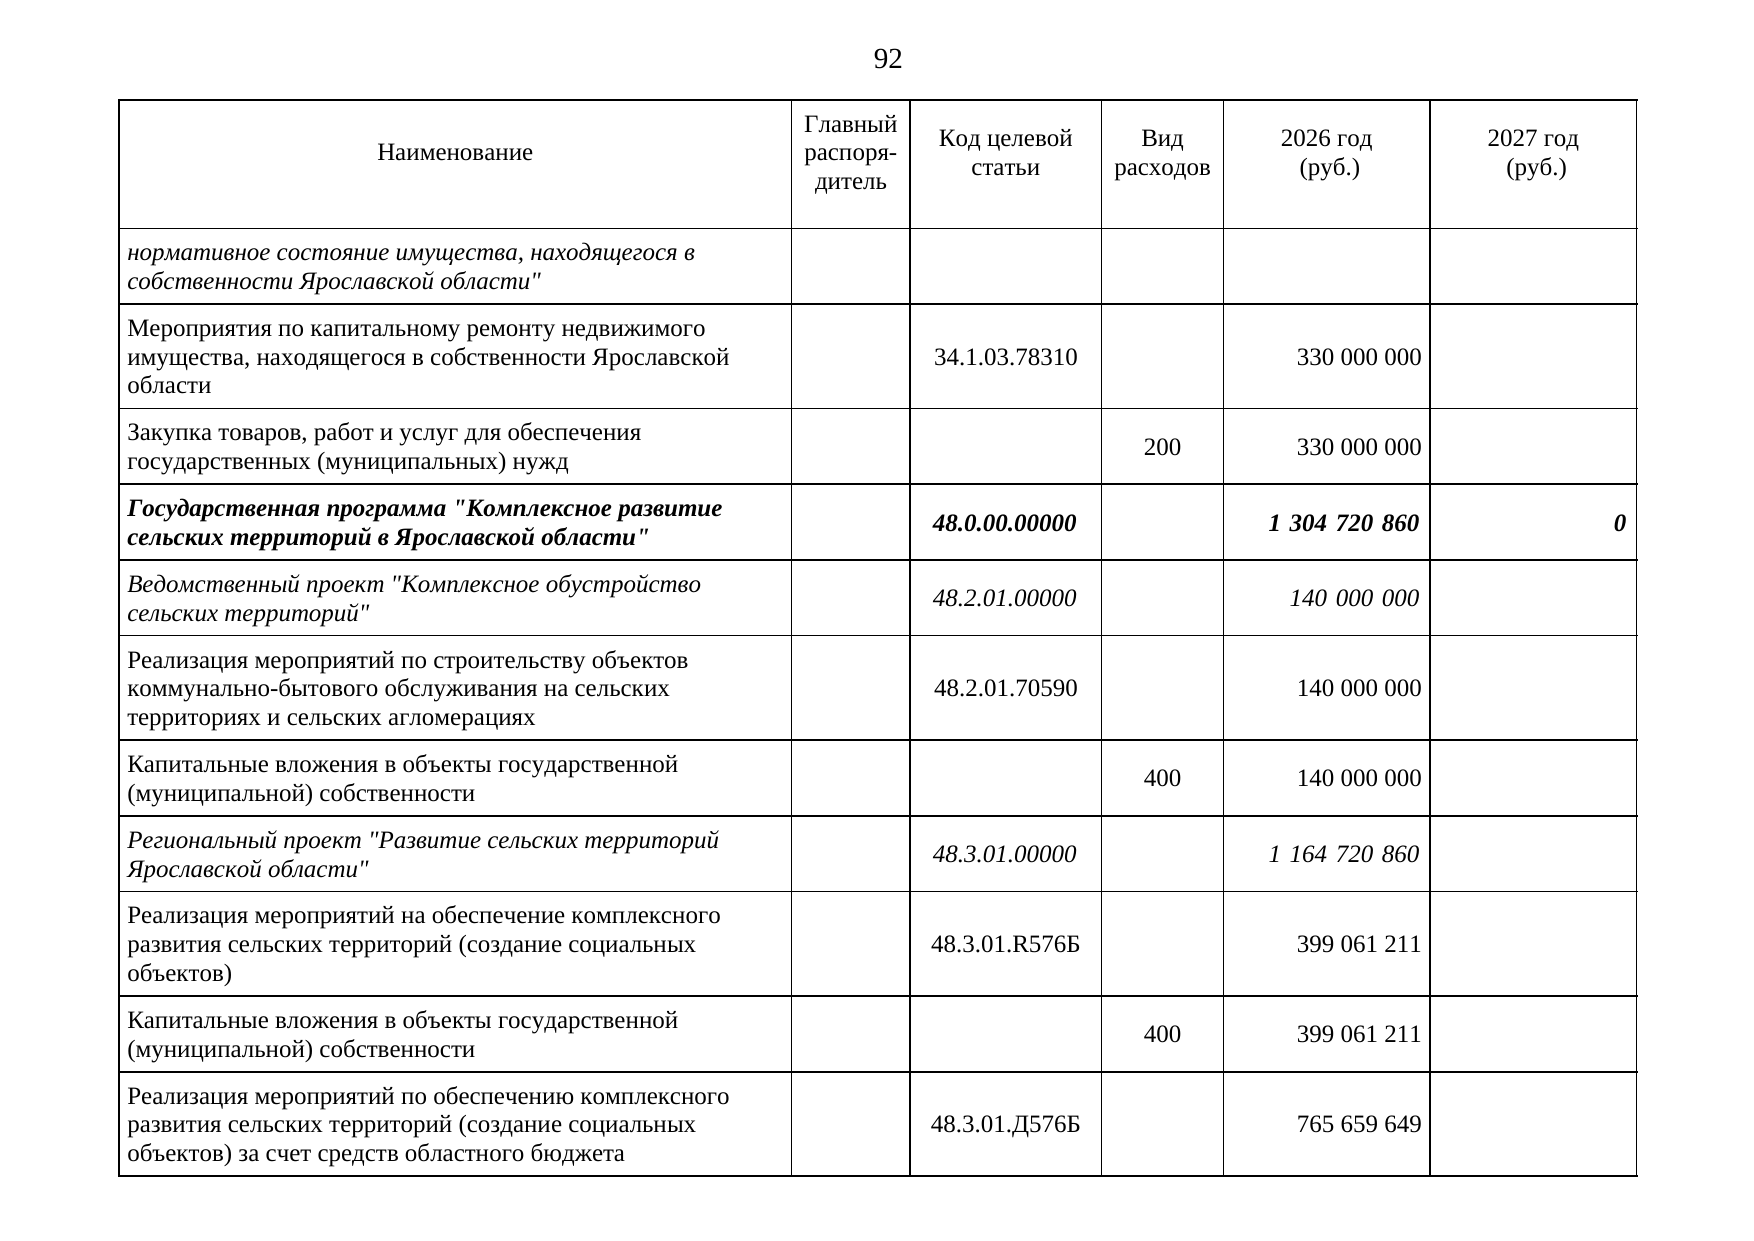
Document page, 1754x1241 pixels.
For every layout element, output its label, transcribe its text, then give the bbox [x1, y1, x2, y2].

table_header Код целевой статьи [911, 101, 1101, 227]
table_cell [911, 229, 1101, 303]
table_header Главный распоря-дитель [792, 101, 909, 227]
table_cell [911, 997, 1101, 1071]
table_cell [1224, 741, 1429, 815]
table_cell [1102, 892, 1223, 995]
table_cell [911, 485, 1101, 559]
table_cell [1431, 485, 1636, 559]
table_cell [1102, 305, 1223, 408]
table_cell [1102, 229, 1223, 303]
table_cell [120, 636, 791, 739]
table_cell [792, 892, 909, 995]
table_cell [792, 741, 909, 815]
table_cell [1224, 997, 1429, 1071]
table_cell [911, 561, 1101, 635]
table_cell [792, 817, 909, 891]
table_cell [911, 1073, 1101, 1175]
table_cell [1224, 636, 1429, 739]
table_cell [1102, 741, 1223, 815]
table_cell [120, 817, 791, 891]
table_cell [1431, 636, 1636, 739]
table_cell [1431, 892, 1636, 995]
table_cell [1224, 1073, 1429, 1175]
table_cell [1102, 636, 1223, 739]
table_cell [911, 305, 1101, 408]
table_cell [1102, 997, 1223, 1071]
table_header 2026 год (руб.) [1224, 101, 1429, 227]
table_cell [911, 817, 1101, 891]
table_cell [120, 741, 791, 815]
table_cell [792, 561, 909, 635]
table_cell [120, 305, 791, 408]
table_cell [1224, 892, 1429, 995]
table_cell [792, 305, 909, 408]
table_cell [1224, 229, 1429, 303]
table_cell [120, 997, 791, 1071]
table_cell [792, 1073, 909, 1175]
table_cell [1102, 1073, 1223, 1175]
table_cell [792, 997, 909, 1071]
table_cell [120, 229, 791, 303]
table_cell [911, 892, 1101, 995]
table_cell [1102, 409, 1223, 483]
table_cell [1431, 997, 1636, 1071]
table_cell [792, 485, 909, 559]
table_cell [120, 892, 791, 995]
table_header Наименование [120, 101, 791, 227]
table_header Вид расходов [1102, 101, 1223, 227]
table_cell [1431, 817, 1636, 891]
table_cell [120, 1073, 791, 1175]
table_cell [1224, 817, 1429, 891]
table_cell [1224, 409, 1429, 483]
table_header 2027 год (руб.) [1431, 101, 1636, 227]
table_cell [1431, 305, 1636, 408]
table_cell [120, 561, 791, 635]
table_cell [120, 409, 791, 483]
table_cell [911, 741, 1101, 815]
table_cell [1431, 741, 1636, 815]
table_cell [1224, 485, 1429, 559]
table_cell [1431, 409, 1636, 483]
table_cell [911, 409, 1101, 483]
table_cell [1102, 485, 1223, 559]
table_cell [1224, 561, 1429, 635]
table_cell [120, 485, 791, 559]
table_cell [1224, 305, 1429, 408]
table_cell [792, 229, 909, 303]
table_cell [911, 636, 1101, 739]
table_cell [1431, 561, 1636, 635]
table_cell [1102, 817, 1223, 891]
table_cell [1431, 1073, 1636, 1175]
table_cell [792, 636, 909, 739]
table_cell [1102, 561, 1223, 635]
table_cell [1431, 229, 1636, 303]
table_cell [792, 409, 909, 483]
